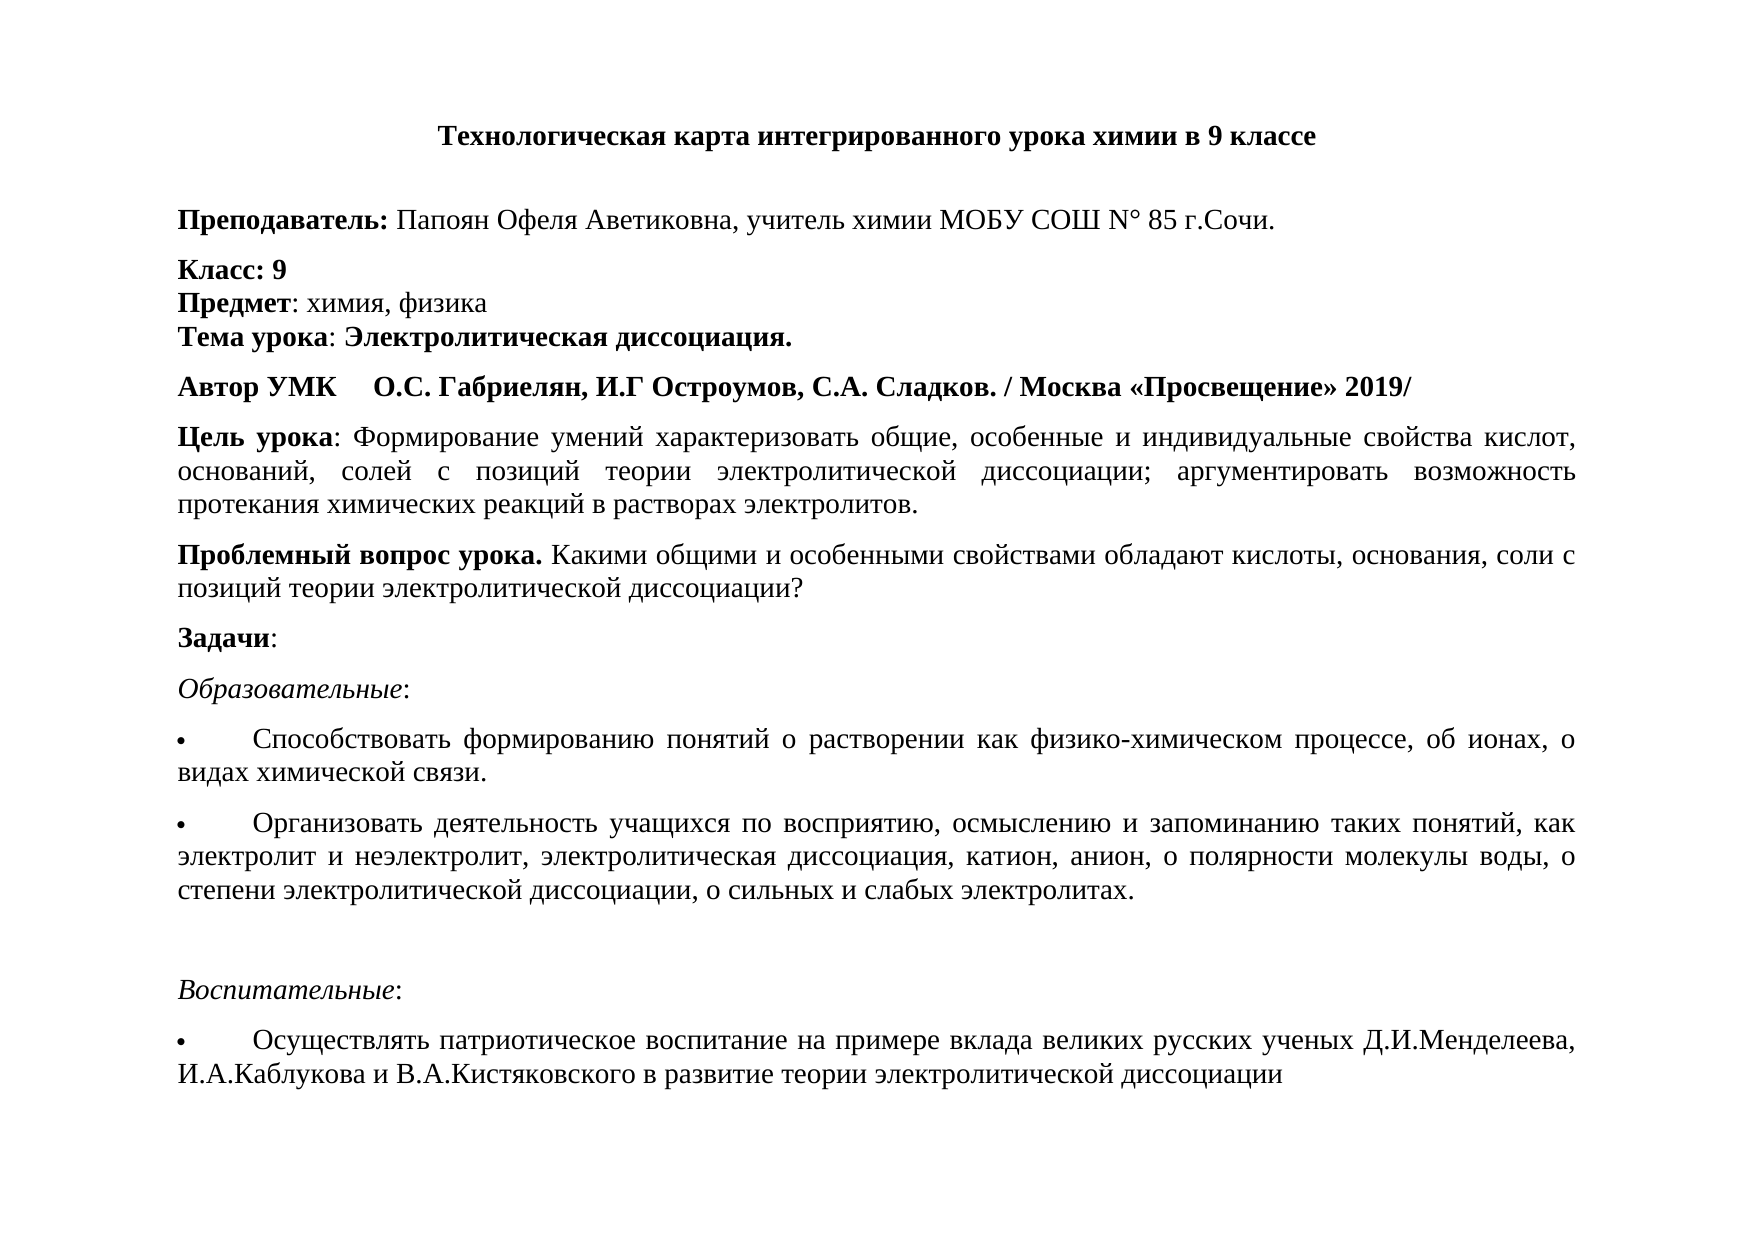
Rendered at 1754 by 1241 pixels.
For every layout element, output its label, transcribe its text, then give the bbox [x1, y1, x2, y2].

text Технологическая карта интегрированного урока химии в 9 классе [177, 118, 1577, 152]
list Осуществлять патриотическое воспитание на примере вклада великих русских ученых Д.И.Менделеева, И.А.Каблукова и В.А.Кистяковского в развитие теории электролитической диссоциации [177, 1022, 1577, 1089]
text Проблемный вопрос урока. Какими общими и особенными свойствами обладают кислоты, основания, соли с позиций теории электролитической диссоциации? [177, 537, 1577, 604]
text Образовательные: [177, 671, 1577, 704]
list Способствовать формированию понятий о растворении как физико-химическом процессе, об ионах, о видах химической связи. [177, 721, 1577, 788]
text Предмет: химия, физика [177, 286, 1577, 319]
text Преподаватель: Папоян Офеля Аветиковна, учитель химии МОБУ СОШ N° 85 г.Сочи. [177, 202, 1577, 235]
text Задачи: [177, 621, 1577, 654]
text Цель урока: Формирование умений характеризовать общие, особенные и индивидуальные свойства кислот, оснований, солей с позиций теории электролитической диссоциации; аргументировать возможность протекания химических реакций в растворах электролитов. [177, 419, 1577, 520]
text Воспитательные: [177, 972, 1577, 1006]
text Класс: 9 [177, 252, 1577, 286]
list Организовать деятельность учащихся по восприятию, осмыслению и запоминанию таких понятий, как электролит и неэлектролит, электролитическая диссоциация, катион, анион, о полярности молекулы воды, о степени электролитической диссоциации, о сильных и слабых электролитах. [177, 805, 1577, 905]
text Автор УМК О.С. Габриелян, И.Г Остроумов, С.А. Сладков. / Москва «Просвещение» 2019/ [177, 369, 1577, 403]
text Тема урока: Электролитическая диссоциация. [177, 319, 1577, 353]
